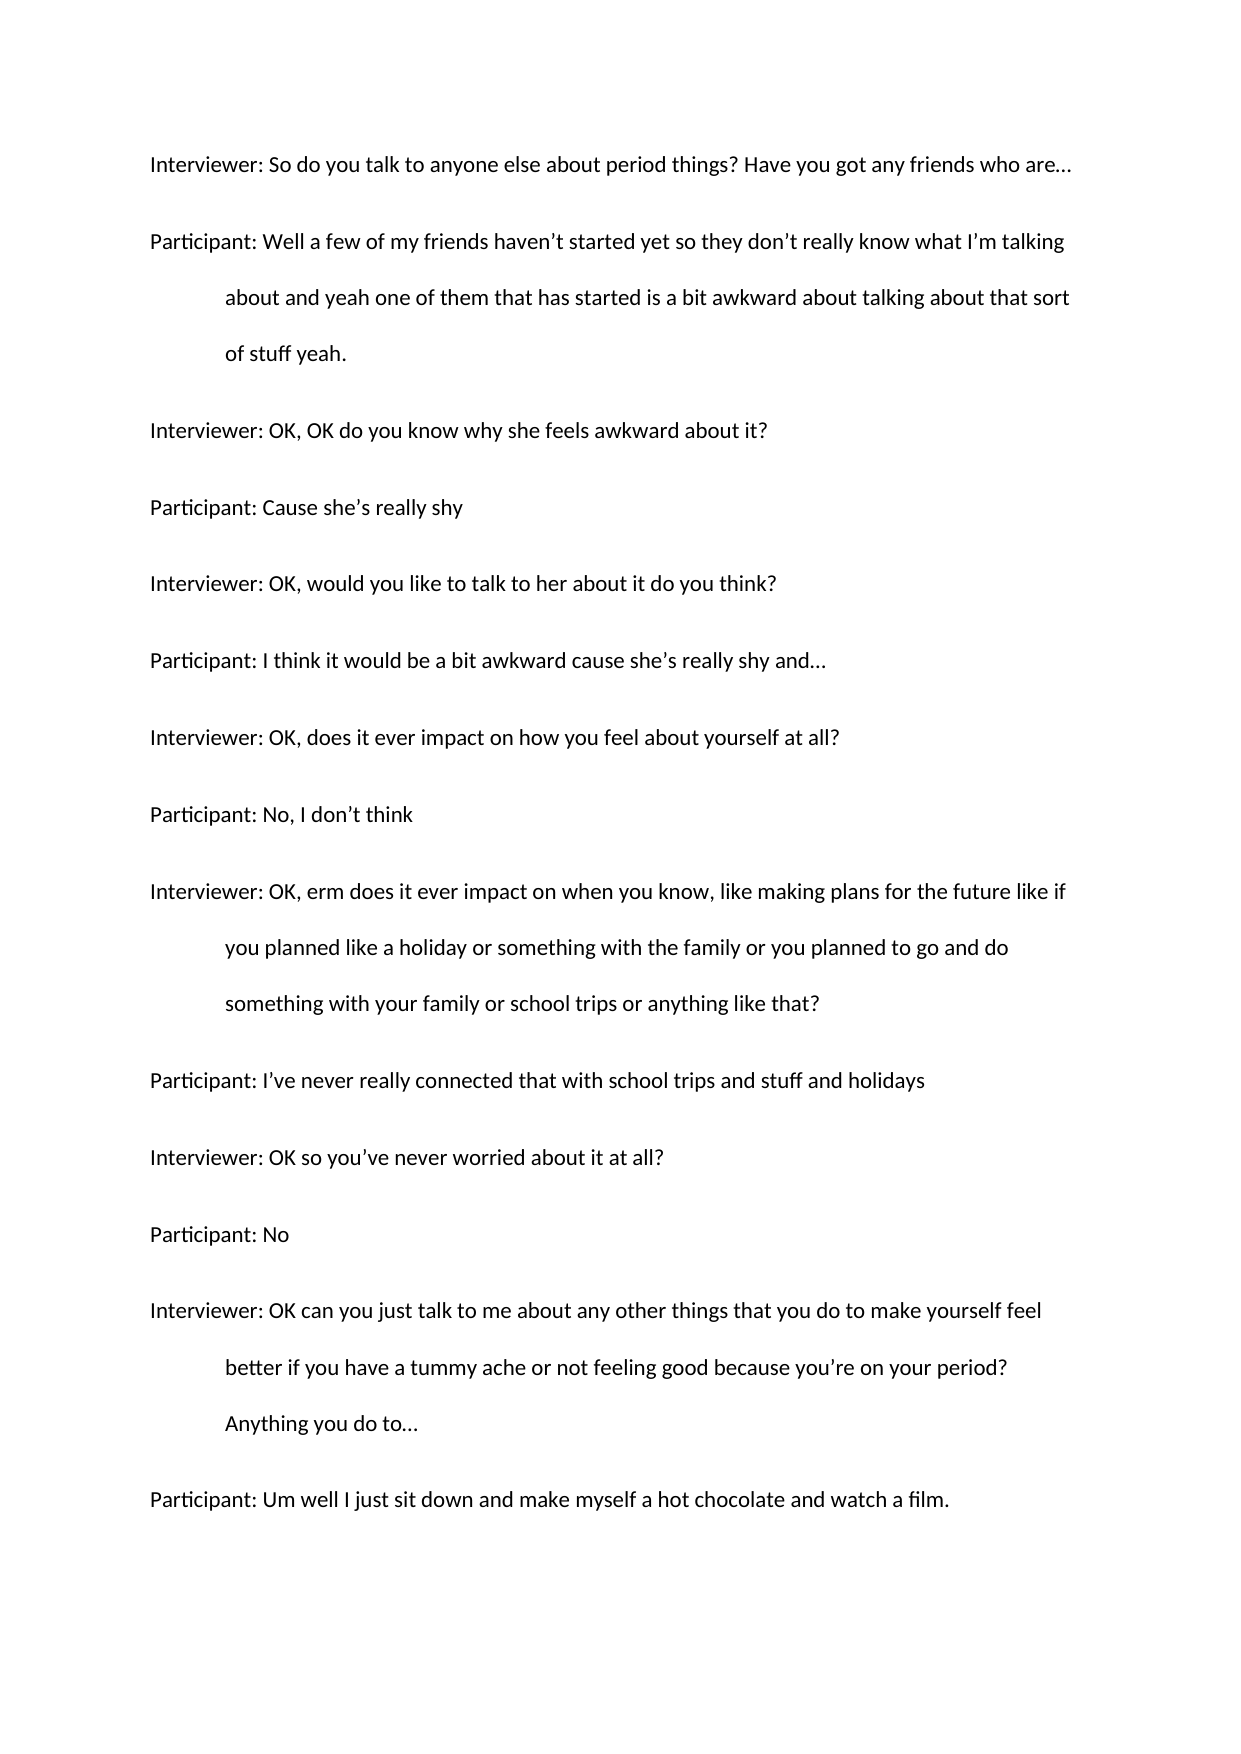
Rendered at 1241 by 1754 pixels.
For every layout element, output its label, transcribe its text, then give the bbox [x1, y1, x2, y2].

text Interviewer: OK, erm does it ever impact on when you know, like making plans for the future like if you planned like a holiday or something with the family or you planned to go and do something with your family or school trips or anything like that? [150, 877, 1090, 1017]
text Participant: I’ve never really connected that with school trips and stuff and holidays [150, 1066, 1090, 1094]
text Interviewer: OK, would you like to talk to her about it do you think? [150, 569, 1090, 598]
text Participant: I think it would be a bit awkward cause she’s really shy and… [150, 646, 1090, 674]
text Participant: Um well I just sit down and make myself a hot chocolate and watch a film. [150, 1486, 1090, 1514]
text Participant: No, I don’t think [150, 800, 1090, 828]
text Interviewer: OK, OK do you know why she feels awkward about it? [150, 416, 1090, 444]
text Participant: Cause she’s really shy [150, 493, 1090, 521]
text Participant: Well a few of my friends haven’t started yet so they don’t really know what I’m talking about and yeah one of them that has started is a bit awkward about talking about that sort of stuff yeah. [150, 227, 1090, 367]
text Interviewer: So do you talk to anyone else about period things? Have you got any friends who are… [150, 150, 1090, 178]
text Participant: No [150, 1220, 1090, 1248]
text Interviewer: OK can you just talk to me about any other things that you do to make yourself feel better if you have a tummy ache or not feeling good because you’re on your period? Anything you do to… [150, 1297, 1090, 1437]
text Interviewer: OK so you’ve never worried about it at all? [150, 1143, 1090, 1171]
text Interviewer: OK, does it ever impact on how you feel about yourself at all? [150, 723, 1090, 751]
